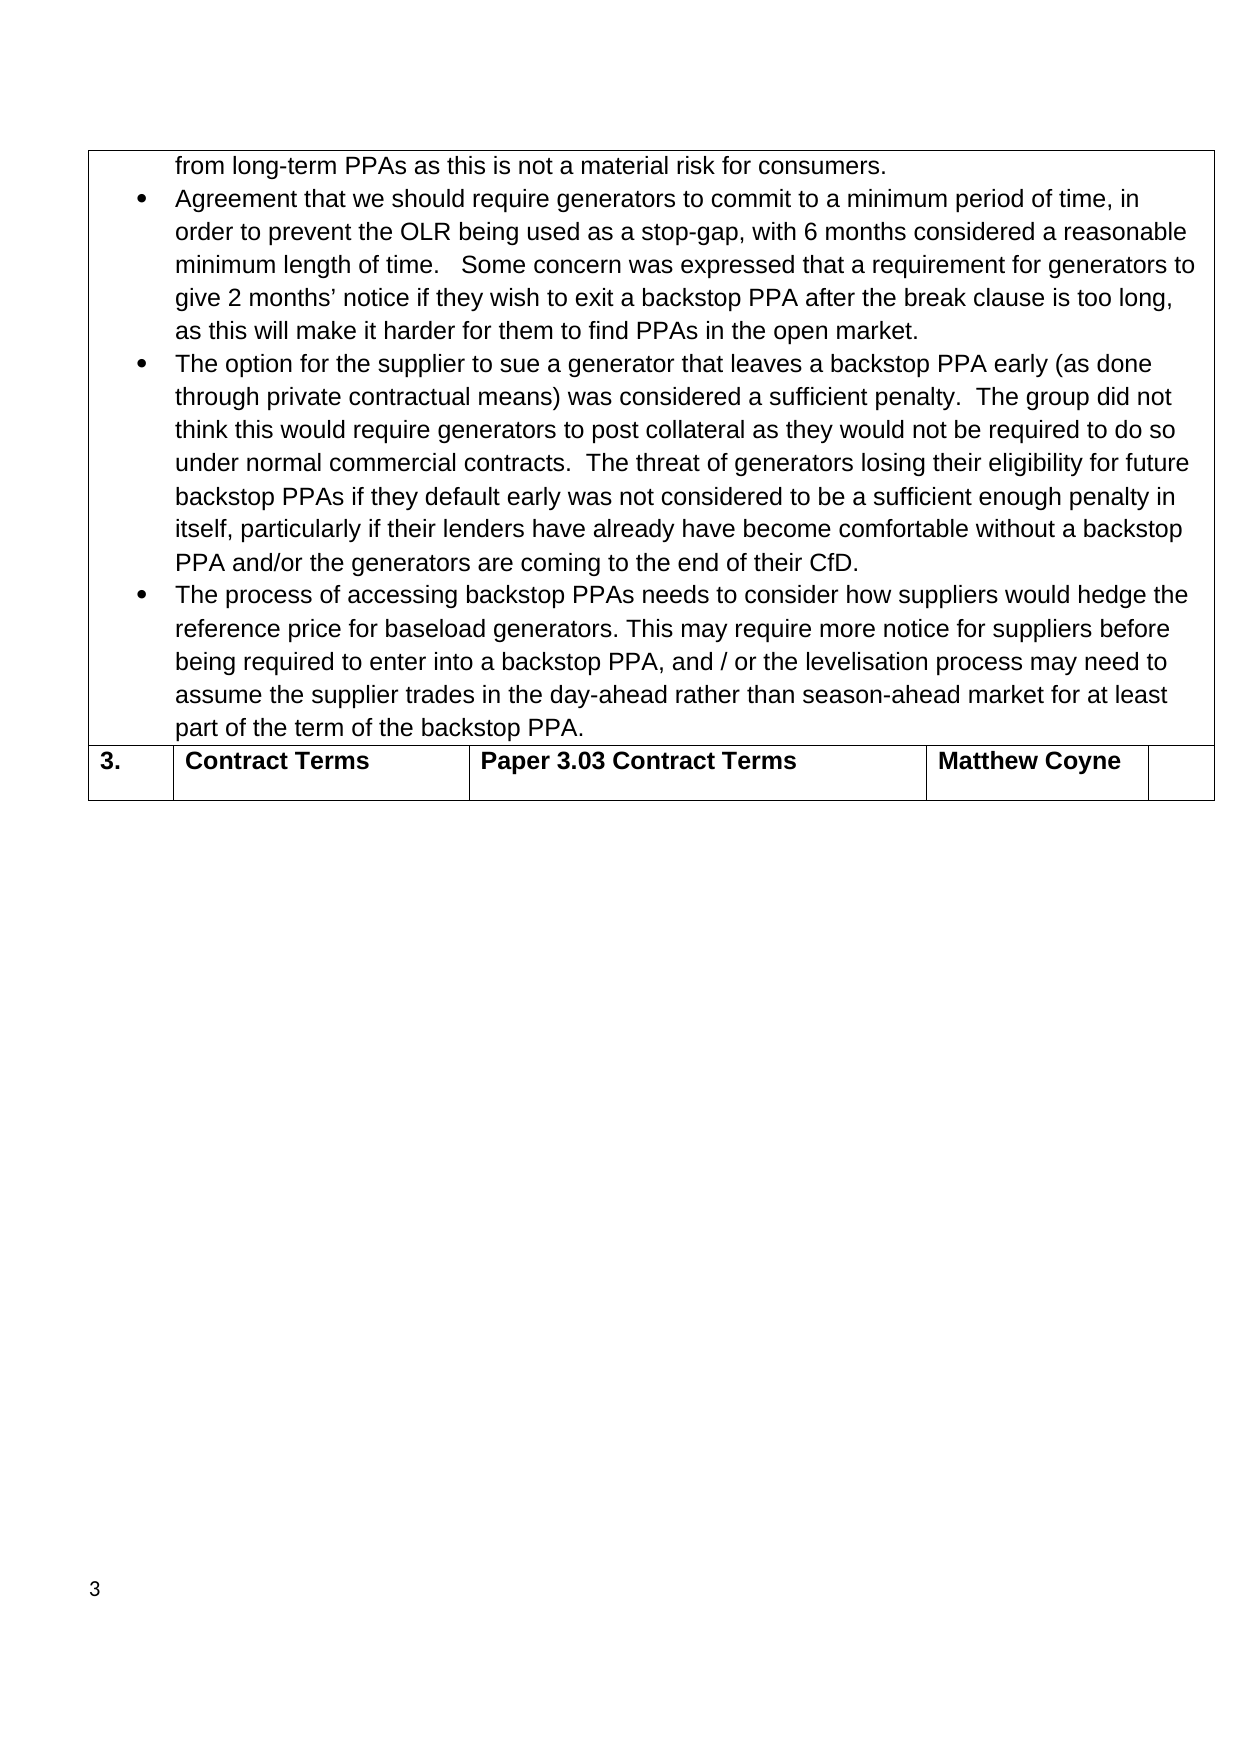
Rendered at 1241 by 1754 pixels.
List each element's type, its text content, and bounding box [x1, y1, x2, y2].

table_cell Paper 3.03 Contract Terms [470, 746, 926, 800]
table_cell [1149, 746, 1214, 800]
table_cell Matthew Coyne [927, 746, 1148, 800]
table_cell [89, 151, 1214, 745]
table_cell Contract Terms [174, 746, 469, 800]
table_cell 3. [89, 746, 173, 800]
